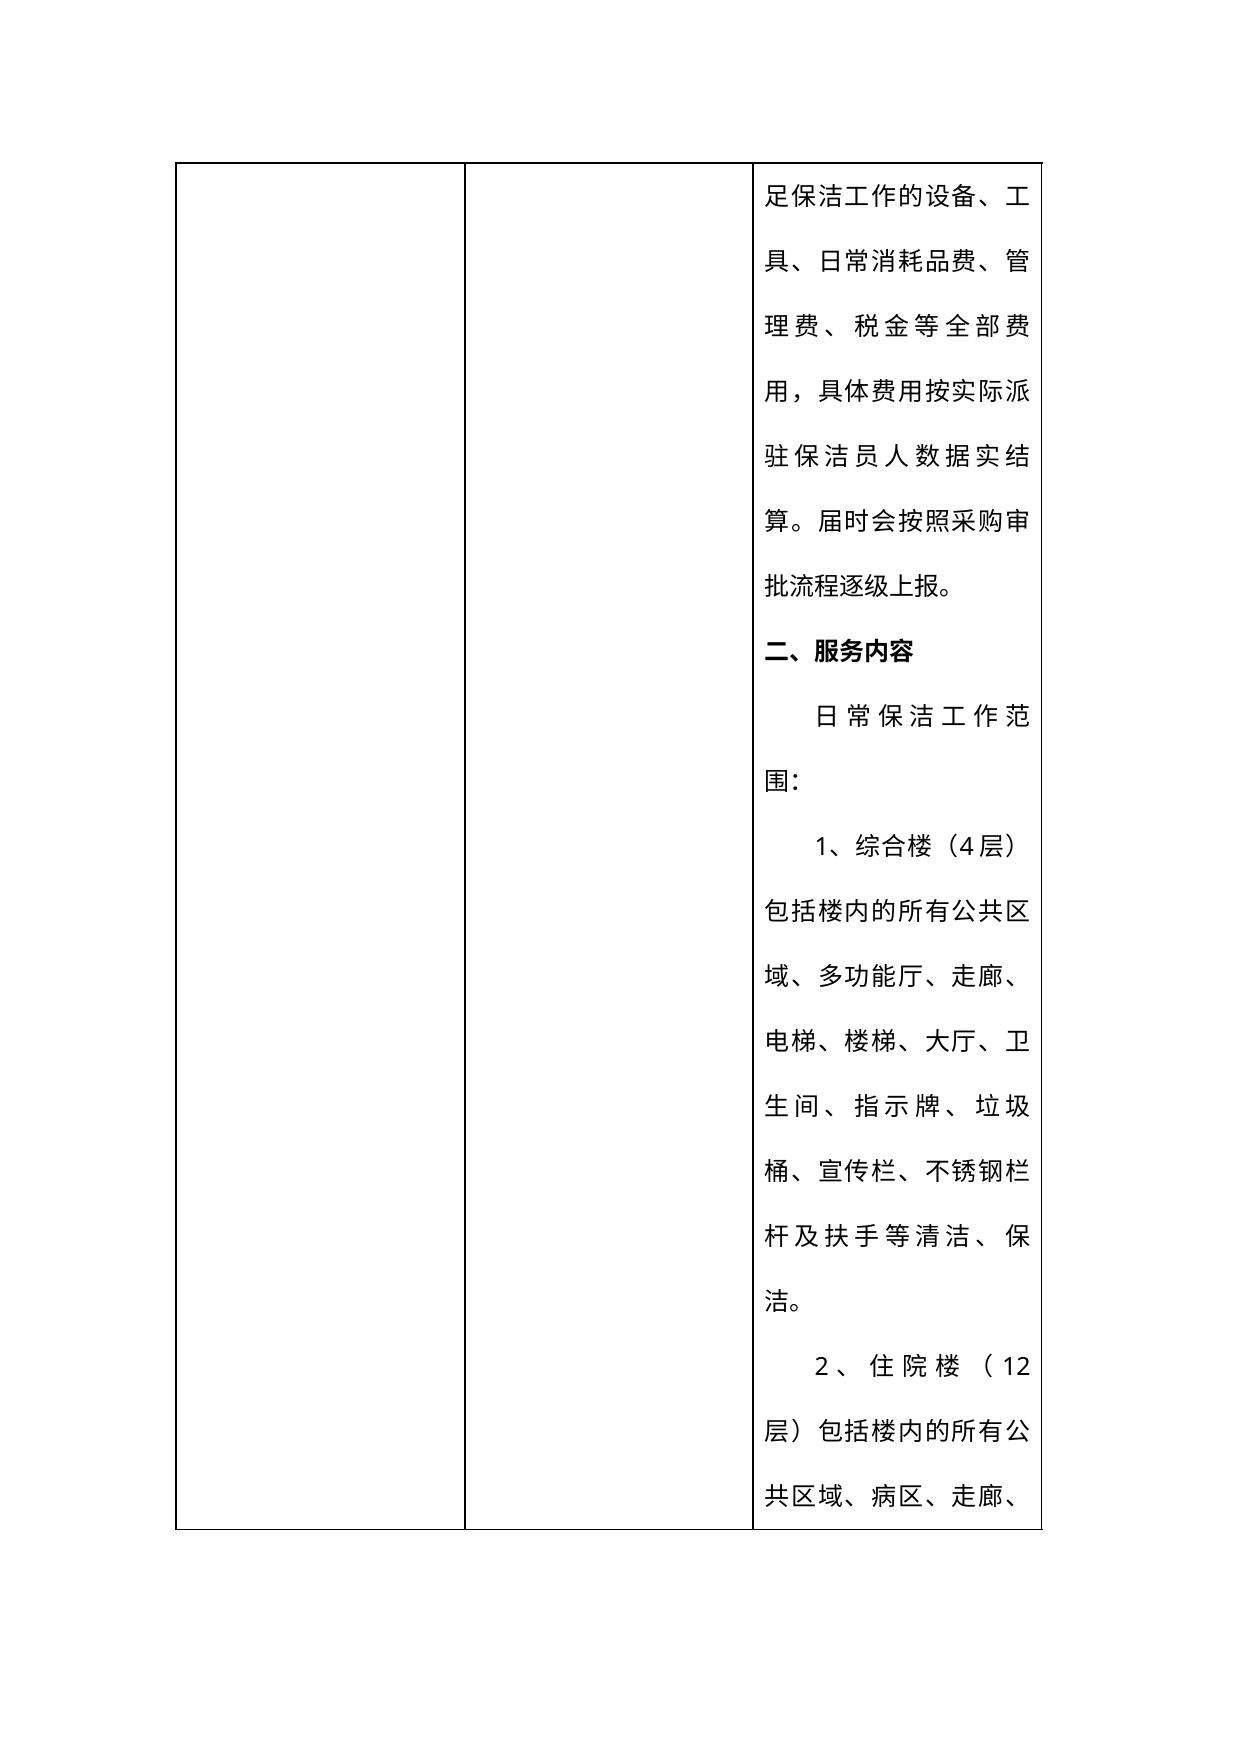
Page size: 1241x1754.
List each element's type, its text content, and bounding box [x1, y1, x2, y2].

table_cell [466, 164, 752, 1528]
table_cell 1 [177, 164, 464, 1528]
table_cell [754, 164, 1041, 1528]
